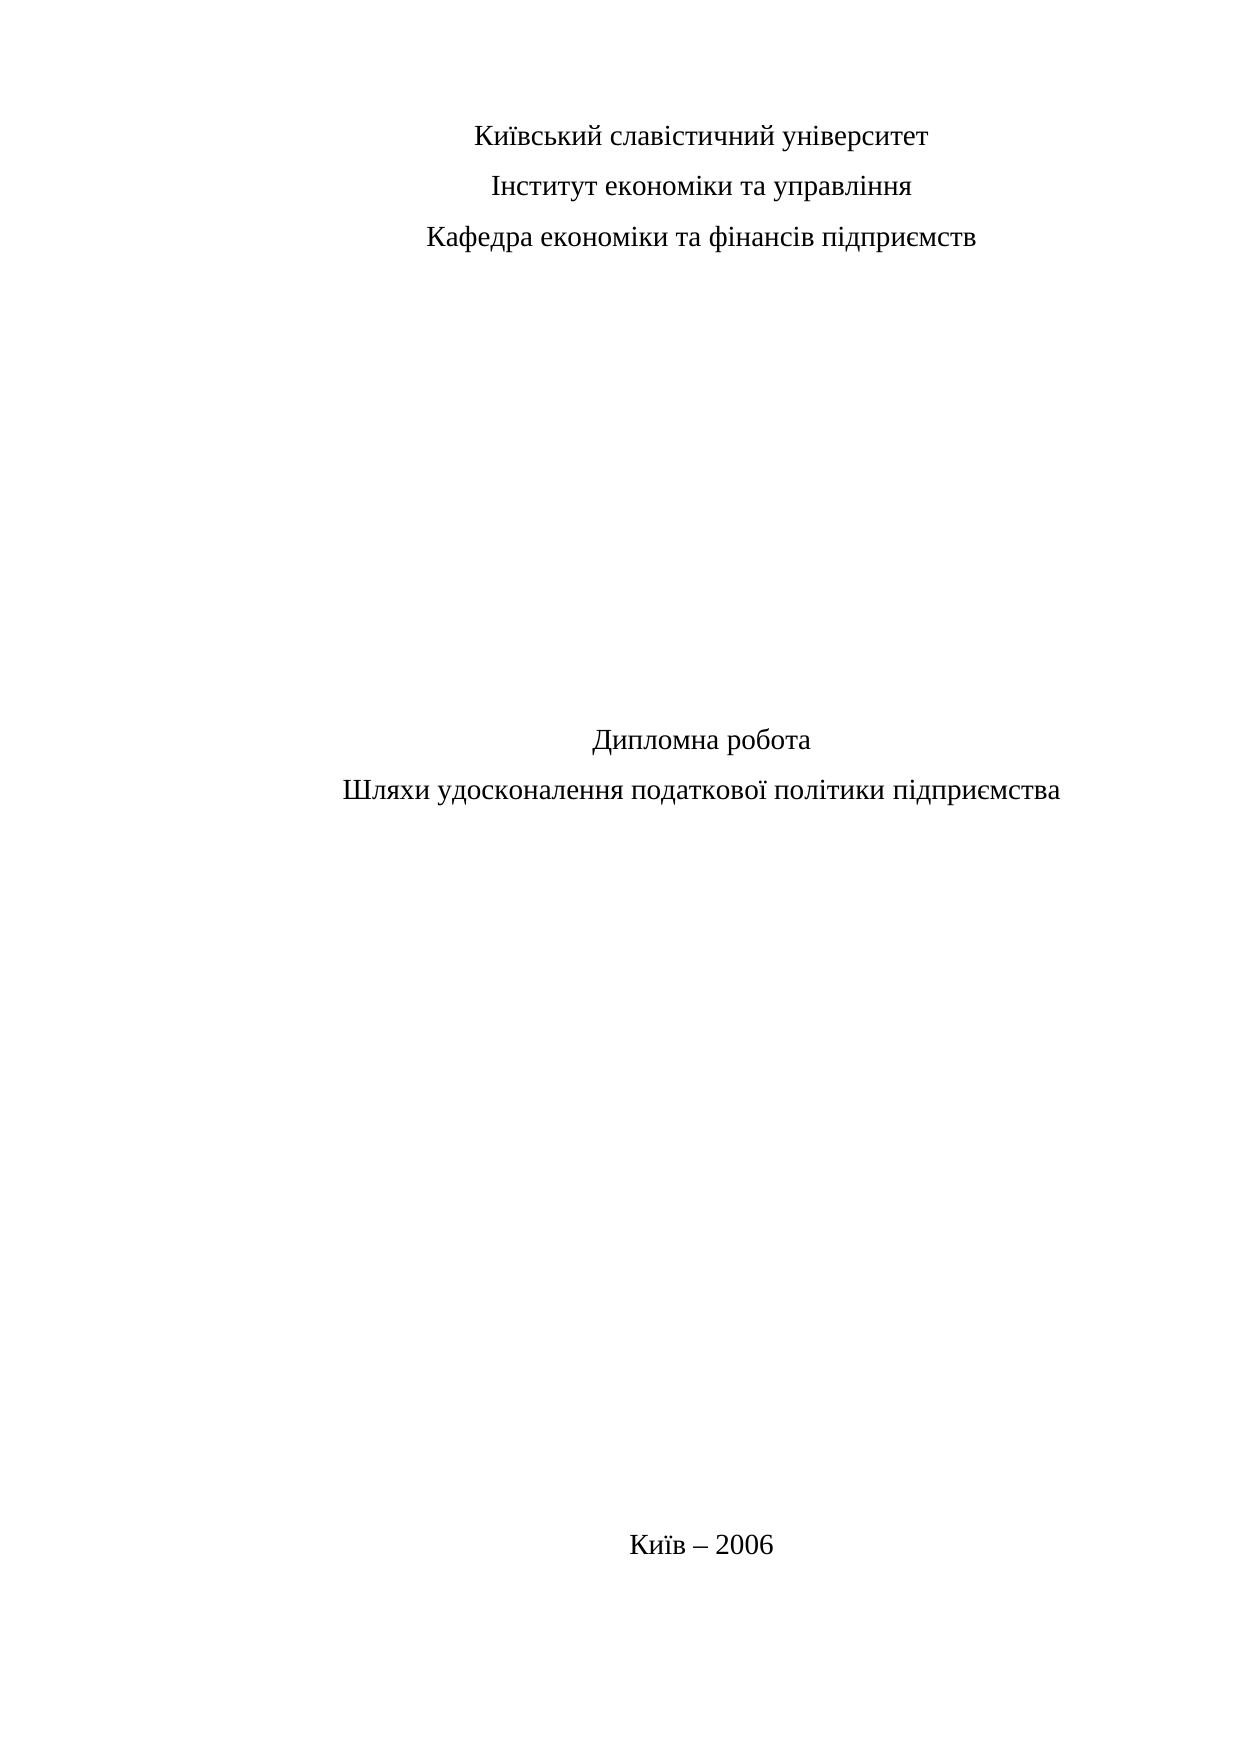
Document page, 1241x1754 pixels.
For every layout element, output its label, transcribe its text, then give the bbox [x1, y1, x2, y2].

text Кафедра економіки та фінансів підприємств [177, 219, 1152, 252]
text Дипломна робота [177, 722, 1152, 755]
text Шляхи удосконалення податкової політики підприємства [177, 772, 1152, 806]
text Київський славістичний університет [177, 118, 1152, 152]
text Київ – 2006 [177, 1527, 1152, 1560]
text Інститут економіки та управління [177, 168, 1152, 202]
